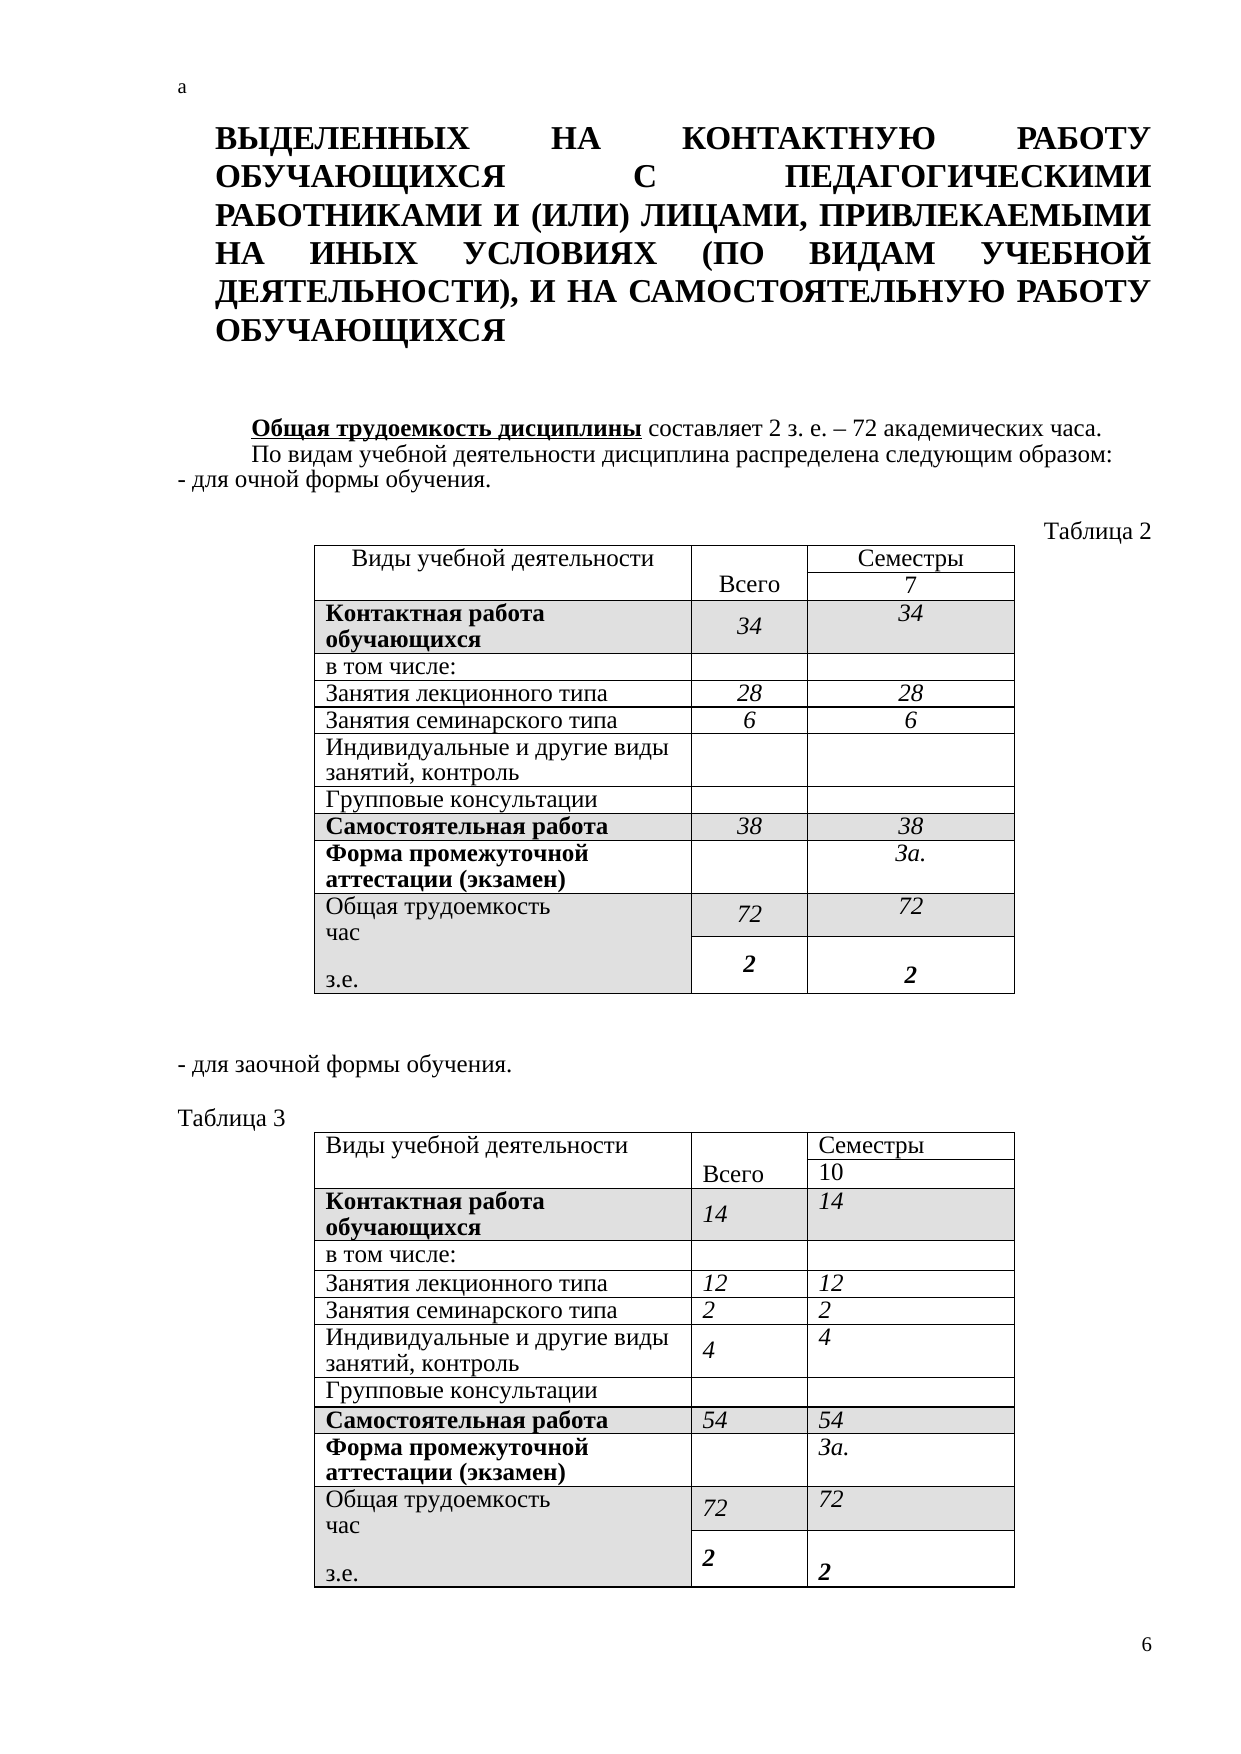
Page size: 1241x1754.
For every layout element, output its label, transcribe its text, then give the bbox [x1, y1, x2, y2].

table_cell Занятия семинарского типа [315, 1298, 691, 1324]
table_cell [692, 787, 807, 813]
table_cell Самостоятельная работа [315, 1408, 691, 1433]
table_cell 2 [808, 937, 1014, 993]
table_cell Индивидуальные и другие виды занятий, контроль [315, 1325, 691, 1377]
text - для заочной формы обучения. [177, 1051, 1152, 1077]
table_cell в том числе: [315, 654, 691, 679]
table_cell 2 [808, 1298, 1014, 1324]
table_cell 72 [692, 1487, 807, 1530]
table_cell 72 [692, 894, 807, 936]
table_cell 4 [808, 1325, 1014, 1377]
table_cell 38 [808, 814, 1014, 840]
table_cell Групповые консультации [315, 1378, 691, 1406]
table_cell Контактная работа обучающихся [315, 601, 691, 653]
table_cell Общая трудоемкость час з.е. [315, 894, 691, 993]
table_cell 28 [692, 681, 807, 706]
table_cell 12 [692, 1271, 807, 1297]
text Общая трудоемкость дисциплины составляет 2 з. е. – 72 академических часа. [177, 416, 1152, 441]
table_cell 12 [808, 1271, 1014, 1297]
table_cell [692, 654, 807, 679]
table_cell [808, 734, 1014, 786]
table_cell [808, 787, 1014, 813]
table_cell [692, 1434, 807, 1486]
text Таблица 3 [177, 1106, 1152, 1132]
table_cell 34 [808, 601, 1014, 653]
table_cell Индивидуальные и другие виды занятий, контроль [315, 734, 691, 786]
table_cell [692, 734, 807, 786]
table_cell 4 [692, 1325, 807, 1377]
table_cell 72 [808, 894, 1014, 936]
table_cell Общая трудоемкость час з.е. [315, 1487, 691, 1586]
table_cell [692, 1378, 807, 1406]
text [215, 118, 1152, 348]
text - для очной формы обучения. [177, 467, 1152, 493]
table_cell Контактная работа обучающихся [315, 1189, 691, 1240]
table_cell 14 [692, 1189, 807, 1240]
text Таблица 2 [177, 519, 1152, 545]
table_cell [808, 1241, 1014, 1270]
text По видам учебной деятельности дисциплина распределена следующим образом: [177, 441, 1152, 467]
table_cell Самостоятельная работа [315, 814, 691, 840]
table_cell 6 [808, 708, 1014, 733]
table_cell [692, 1241, 807, 1270]
table_cell 28 [808, 681, 1014, 706]
table_header Всего [692, 1133, 807, 1187]
table_cell 7 [808, 573, 1014, 600]
table_cell [692, 841, 807, 893]
table_header Семестры [808, 1133, 1014, 1159]
table_cell Занятия семинарского типа [315, 708, 691, 733]
table_cell 2 [692, 1531, 807, 1586]
table_cell 2 [692, 937, 807, 993]
table_cell 72 [808, 1487, 1014, 1530]
table_cell Форма промежуточной аттестации (экзамен) [315, 841, 691, 893]
table_cell За. [808, 1434, 1014, 1486]
table_header Виды учебной деятельности [315, 546, 691, 600]
table_header Виды учебной деятельности [315, 1133, 691, 1187]
table_cell в том числе: [315, 1241, 691, 1270]
table_cell [808, 654, 1014, 679]
table_cell Групповые консультации [315, 787, 691, 813]
table_cell 6 [692, 708, 807, 733]
table_cell [808, 1378, 1014, 1406]
table_cell 54 [808, 1408, 1014, 1433]
table_cell 2 [692, 1298, 807, 1324]
table_cell Занятия лекционного типа [315, 1271, 691, 1297]
table_cell 10 [808, 1160, 1014, 1187]
table_cell Форма промежуточной аттестации (экзамен) [315, 1434, 691, 1486]
table_cell 14 [808, 1189, 1014, 1240]
table_cell За. [808, 841, 1014, 893]
table_cell 38 [692, 814, 807, 840]
table_cell Занятия лекционного типа [315, 681, 691, 706]
table_cell 34 [692, 601, 807, 653]
table_header Всего [692, 546, 807, 600]
table_header Семестры [808, 546, 1014, 572]
table_cell 54 [692, 1408, 807, 1433]
table_cell 2 [808, 1531, 1014, 1586]
